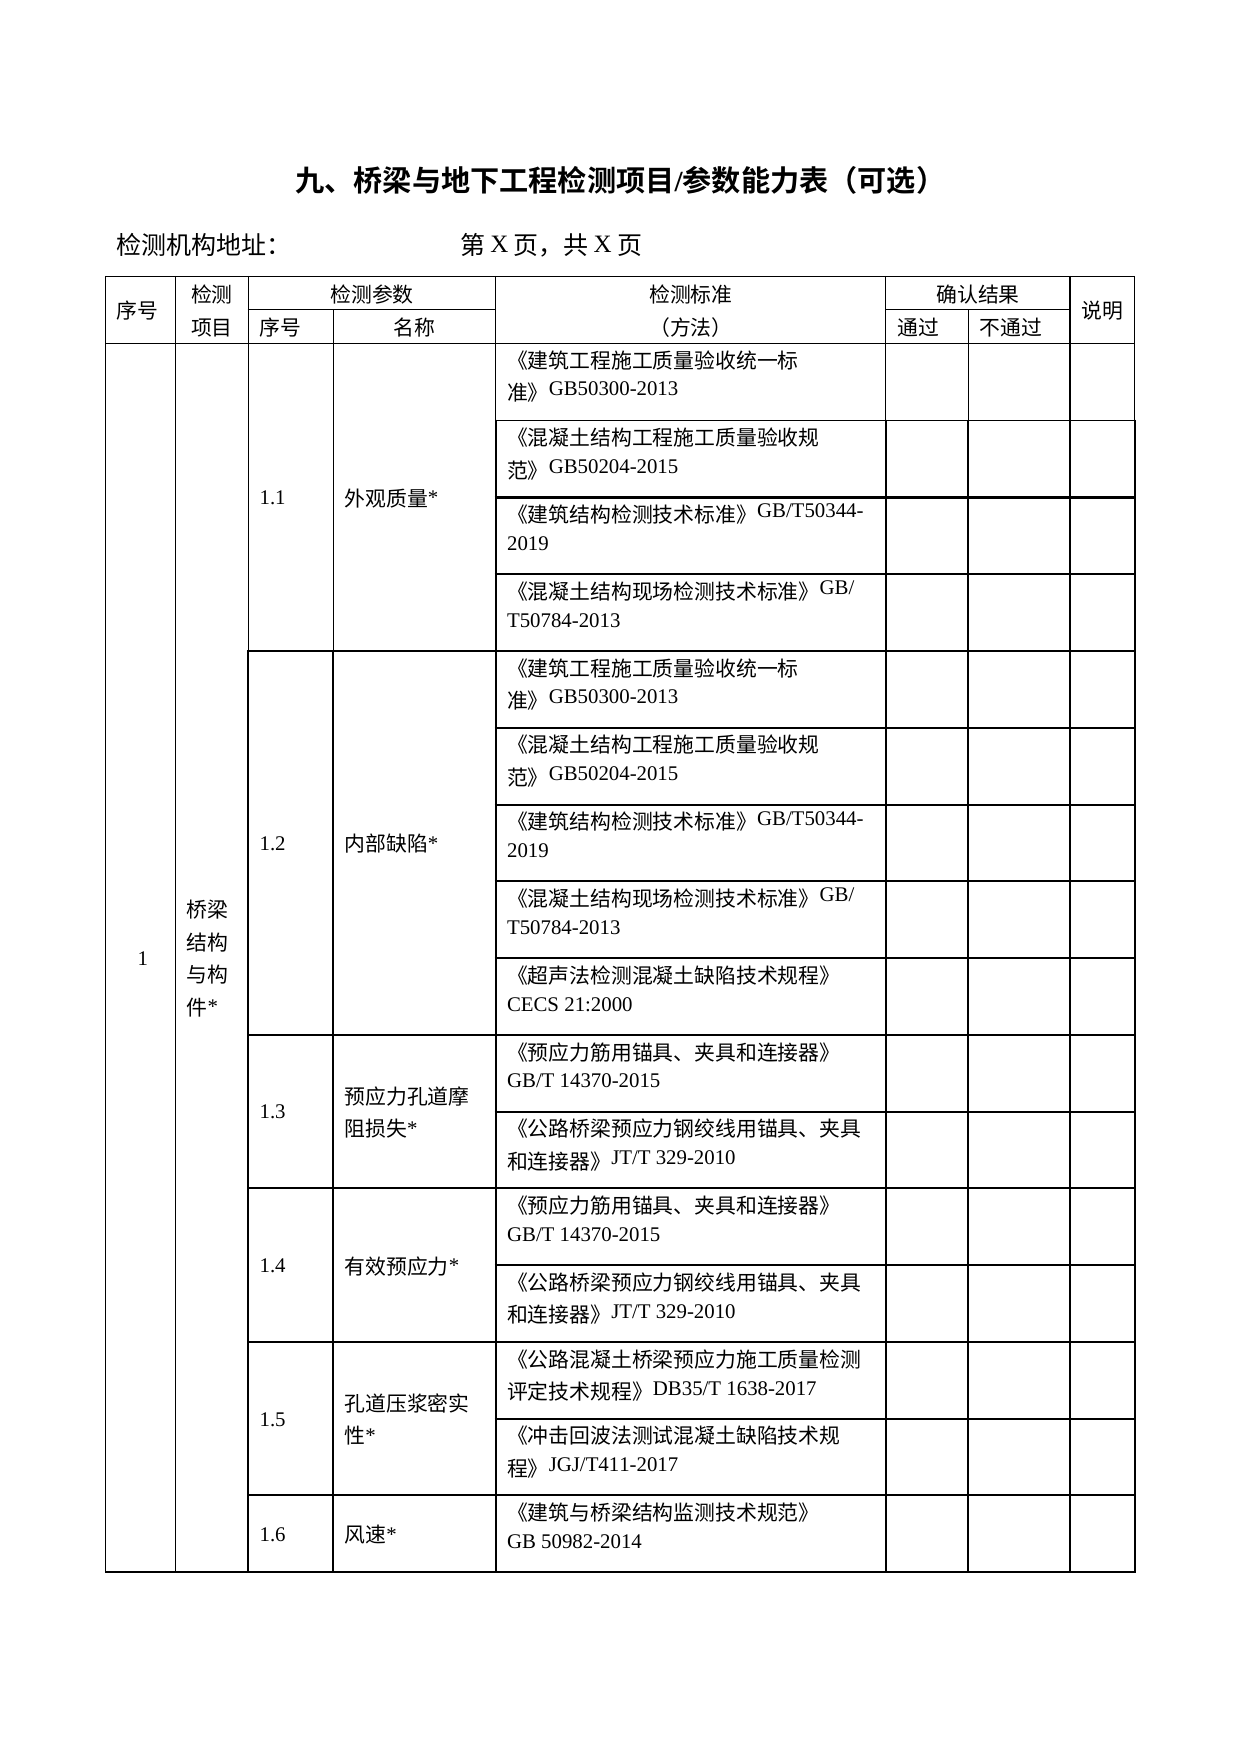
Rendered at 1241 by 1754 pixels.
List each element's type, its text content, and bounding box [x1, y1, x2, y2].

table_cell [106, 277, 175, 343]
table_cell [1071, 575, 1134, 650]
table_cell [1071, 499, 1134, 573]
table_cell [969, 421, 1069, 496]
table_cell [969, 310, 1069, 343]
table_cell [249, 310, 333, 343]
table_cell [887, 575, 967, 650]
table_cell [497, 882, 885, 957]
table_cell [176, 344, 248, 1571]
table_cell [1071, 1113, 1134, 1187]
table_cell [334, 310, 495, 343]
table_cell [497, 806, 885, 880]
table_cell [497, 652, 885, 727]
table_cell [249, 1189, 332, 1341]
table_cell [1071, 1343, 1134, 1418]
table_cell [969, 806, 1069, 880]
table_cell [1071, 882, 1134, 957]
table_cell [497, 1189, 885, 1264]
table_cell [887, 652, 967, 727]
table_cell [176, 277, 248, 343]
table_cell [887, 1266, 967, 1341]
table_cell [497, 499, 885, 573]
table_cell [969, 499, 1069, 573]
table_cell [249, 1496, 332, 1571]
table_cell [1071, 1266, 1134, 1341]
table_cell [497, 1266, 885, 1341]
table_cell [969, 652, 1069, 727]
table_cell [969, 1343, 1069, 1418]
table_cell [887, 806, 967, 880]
text 九、桥梁与地下工程检测项目/参数能力表（可选） [176, 146, 1064, 211]
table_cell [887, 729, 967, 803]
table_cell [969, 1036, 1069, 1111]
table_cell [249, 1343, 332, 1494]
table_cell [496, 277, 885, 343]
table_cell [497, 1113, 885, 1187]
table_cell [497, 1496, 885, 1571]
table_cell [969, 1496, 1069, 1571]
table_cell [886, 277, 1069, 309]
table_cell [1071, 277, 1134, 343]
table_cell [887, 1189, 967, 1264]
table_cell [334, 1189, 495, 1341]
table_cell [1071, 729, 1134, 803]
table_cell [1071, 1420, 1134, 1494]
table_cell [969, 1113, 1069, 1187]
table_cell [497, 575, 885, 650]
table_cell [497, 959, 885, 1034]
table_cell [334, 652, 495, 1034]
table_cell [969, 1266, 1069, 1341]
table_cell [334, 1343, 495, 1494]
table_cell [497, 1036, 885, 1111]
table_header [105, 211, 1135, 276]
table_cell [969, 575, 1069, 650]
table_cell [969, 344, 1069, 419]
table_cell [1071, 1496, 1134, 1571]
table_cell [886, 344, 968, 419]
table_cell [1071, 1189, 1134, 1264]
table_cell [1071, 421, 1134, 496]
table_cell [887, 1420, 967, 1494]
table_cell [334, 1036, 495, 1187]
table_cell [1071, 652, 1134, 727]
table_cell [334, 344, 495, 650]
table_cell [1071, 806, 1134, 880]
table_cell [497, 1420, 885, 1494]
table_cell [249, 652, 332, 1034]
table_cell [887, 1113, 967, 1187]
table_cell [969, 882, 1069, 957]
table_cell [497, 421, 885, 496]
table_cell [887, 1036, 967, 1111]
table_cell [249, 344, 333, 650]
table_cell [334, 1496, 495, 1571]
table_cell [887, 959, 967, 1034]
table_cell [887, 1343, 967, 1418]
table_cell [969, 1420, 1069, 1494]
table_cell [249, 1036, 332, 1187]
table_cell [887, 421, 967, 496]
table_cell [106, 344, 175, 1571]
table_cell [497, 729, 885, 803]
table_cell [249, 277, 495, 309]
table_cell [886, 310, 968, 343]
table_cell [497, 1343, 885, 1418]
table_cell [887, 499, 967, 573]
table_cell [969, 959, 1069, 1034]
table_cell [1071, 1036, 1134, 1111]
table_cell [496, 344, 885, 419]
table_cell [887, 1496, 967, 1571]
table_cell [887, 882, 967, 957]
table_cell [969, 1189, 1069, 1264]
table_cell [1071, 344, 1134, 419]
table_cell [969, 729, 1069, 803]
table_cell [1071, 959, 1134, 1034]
